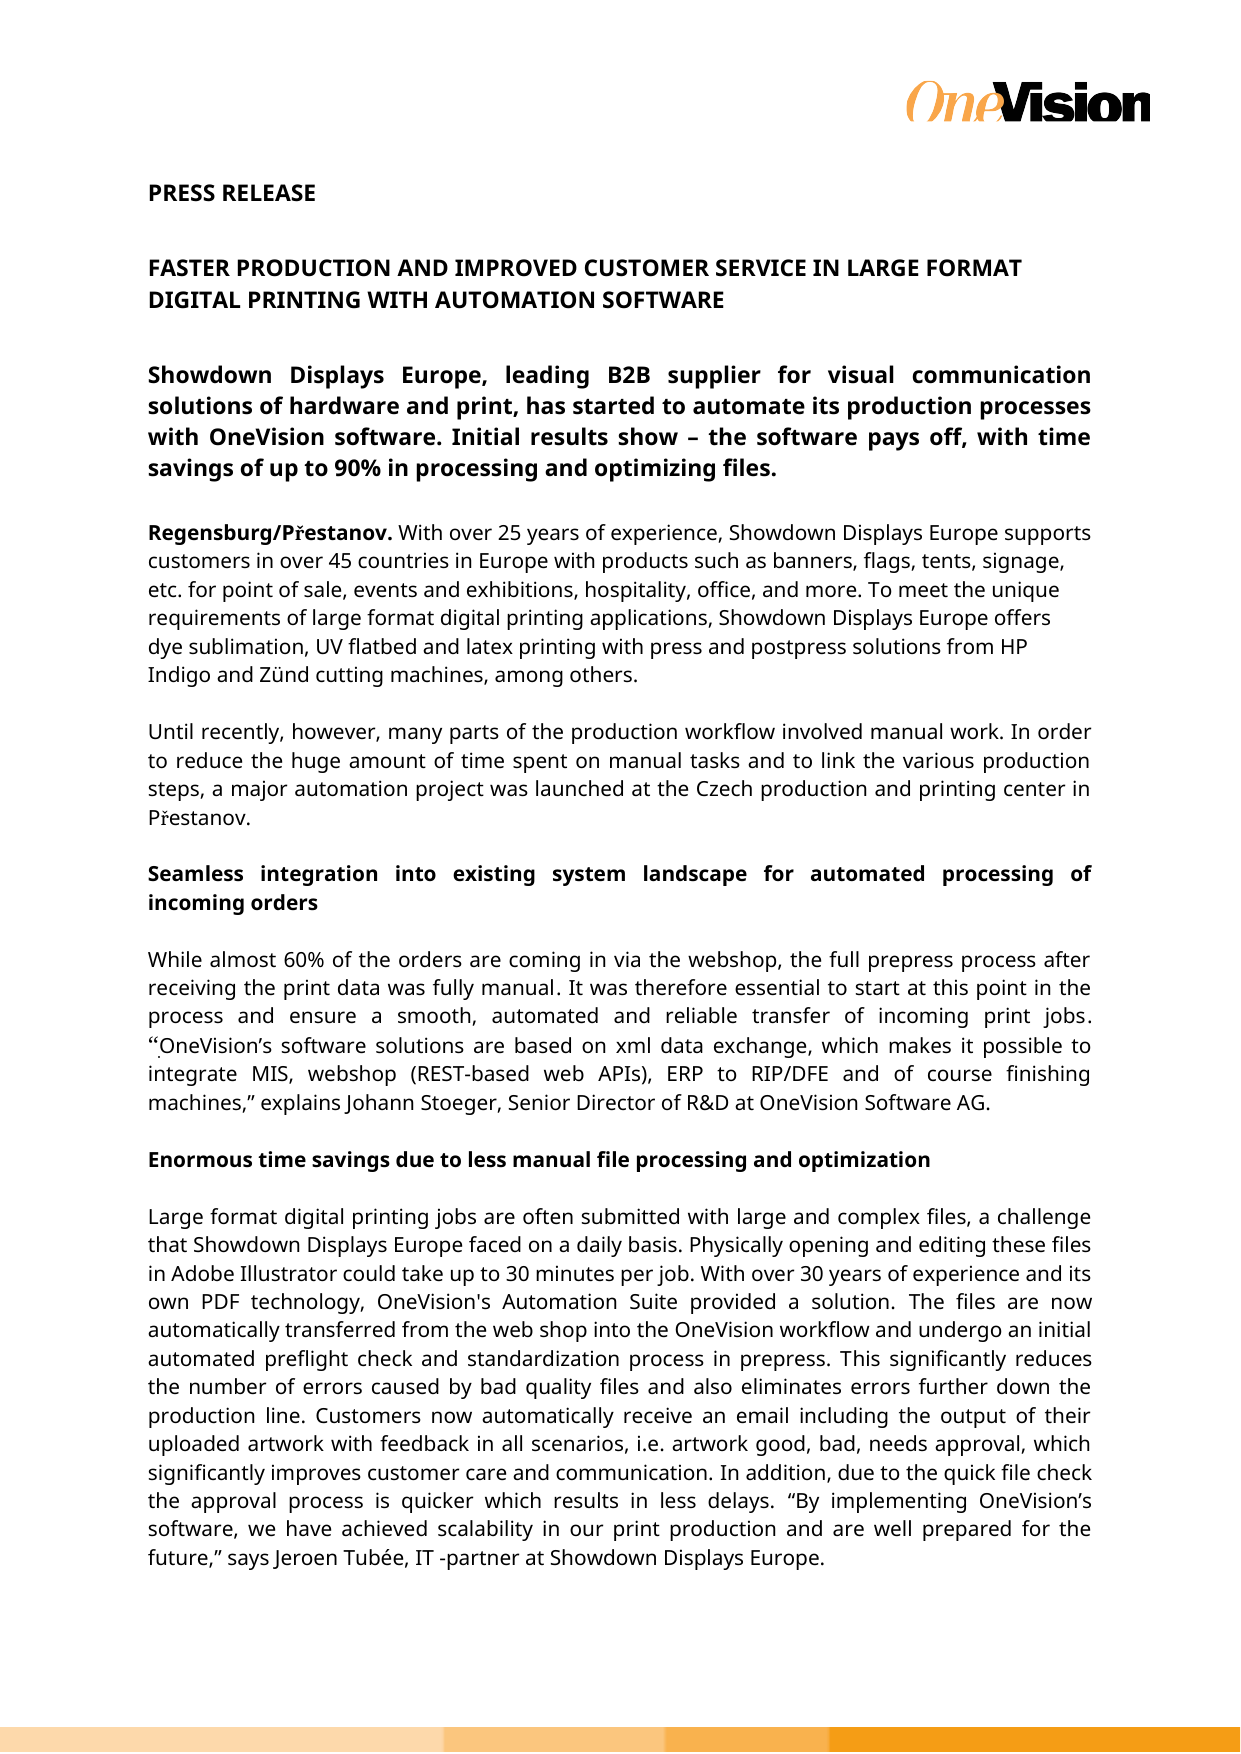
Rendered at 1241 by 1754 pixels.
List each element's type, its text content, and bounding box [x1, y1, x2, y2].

text Regensburg/Přestanov. With over 25 years of experience, Showdown Displays Europe supports customers in over 45 countries in Europe with products such as banners, flags, tents, signage, etc. for point of sale, events and exhibitions, hospitality, office, and more. To meet the unique requirements of large format digital printing applications, Showdown Displays Europe offers dye sublimation, UV flatbed and latex printing with press and postpress solutions from HP Indigo and Zünd cutting machines, among others. [148, 518, 1092, 689]
picture [0, 1727, 1241, 1752]
text Seamless integration into existing system landscape for automated processing of incoming orders [148, 859, 1092, 916]
picture [906, 80, 1150, 122]
text Until recently, however, many parts of the production workflow involved manual work. In order to reduce the huge amount of time spent on manual tasks and to link the various production steps, a major automation project was launched at the Czech production and printing center in Přestanov. [148, 717, 1092, 831]
text Enormous time savings due to less manual file processing and optimization [148, 1145, 1092, 1173]
text FASTER PRODUCTION AND IMPROVED CUSTOMER SERVICE IN LARGE FORMAT DIGITAL PRINTING WITH AUTOMATION SOFTWARE [148, 252, 1092, 315]
text Showdown Displays Europe, leading B2B supplier for visual communication solutions of hardware and print, has started to automate its production processes with OneVision software. Initial results show – the software pays off, with time savings of up to 90% in processing and optimizing files. [148, 358, 1092, 483]
text Large format digital printing jobs are often submitted with large and complex files, a challenge that Showdown Displays Europe faced on a daily basis. Physically opening and editing these files in Adobe Illustrator could take up to 30 minutes per job. With over 30 years of experience and its own PDF technology, OneVision's Automation Suite provided a solution. The files are now automatically transferred from the web shop into the OneVision workflow and undergo an initial automated preflight check and standardization process in prepress. This significantly reduces the number of errors caused by bad quality files and also eliminates errors further down the production line. Customers now automatically receive an email including the output of their uploaded artwork with feedback in all scenarios, i.e. artwork good, bad, needs approval, which significantly improves customer care and communication. In addition, due to the quick file check the approval process is quicker which results in less delays. “By implementing OneVision’s software, we have achieved scalability in our print production and are well prepared for the future,” says Jeroen Tubée, IT -partner at Showdown Displays Europe. [148, 1202, 1092, 1571]
text PRESS RELEASE [148, 177, 1092, 208]
text While almost 60% of the orders are coming in via the webshop, the full prepress process after receiving the print data was fully manual. It was therefore essential to start at this point in the process and ensure a smooth, automated and reliable transfer of incoming print jobs. “ׅOneVision’s software solutions are based on xml data exchange, which makes it possible to integrate MIS, webshop (REST-based web APIs), ERP to RIP/DFE and of course finishing machines,” explains Johann Stoeger, Senior Director of R&D at OneVision Software AG. [148, 916, 1092, 1116]
